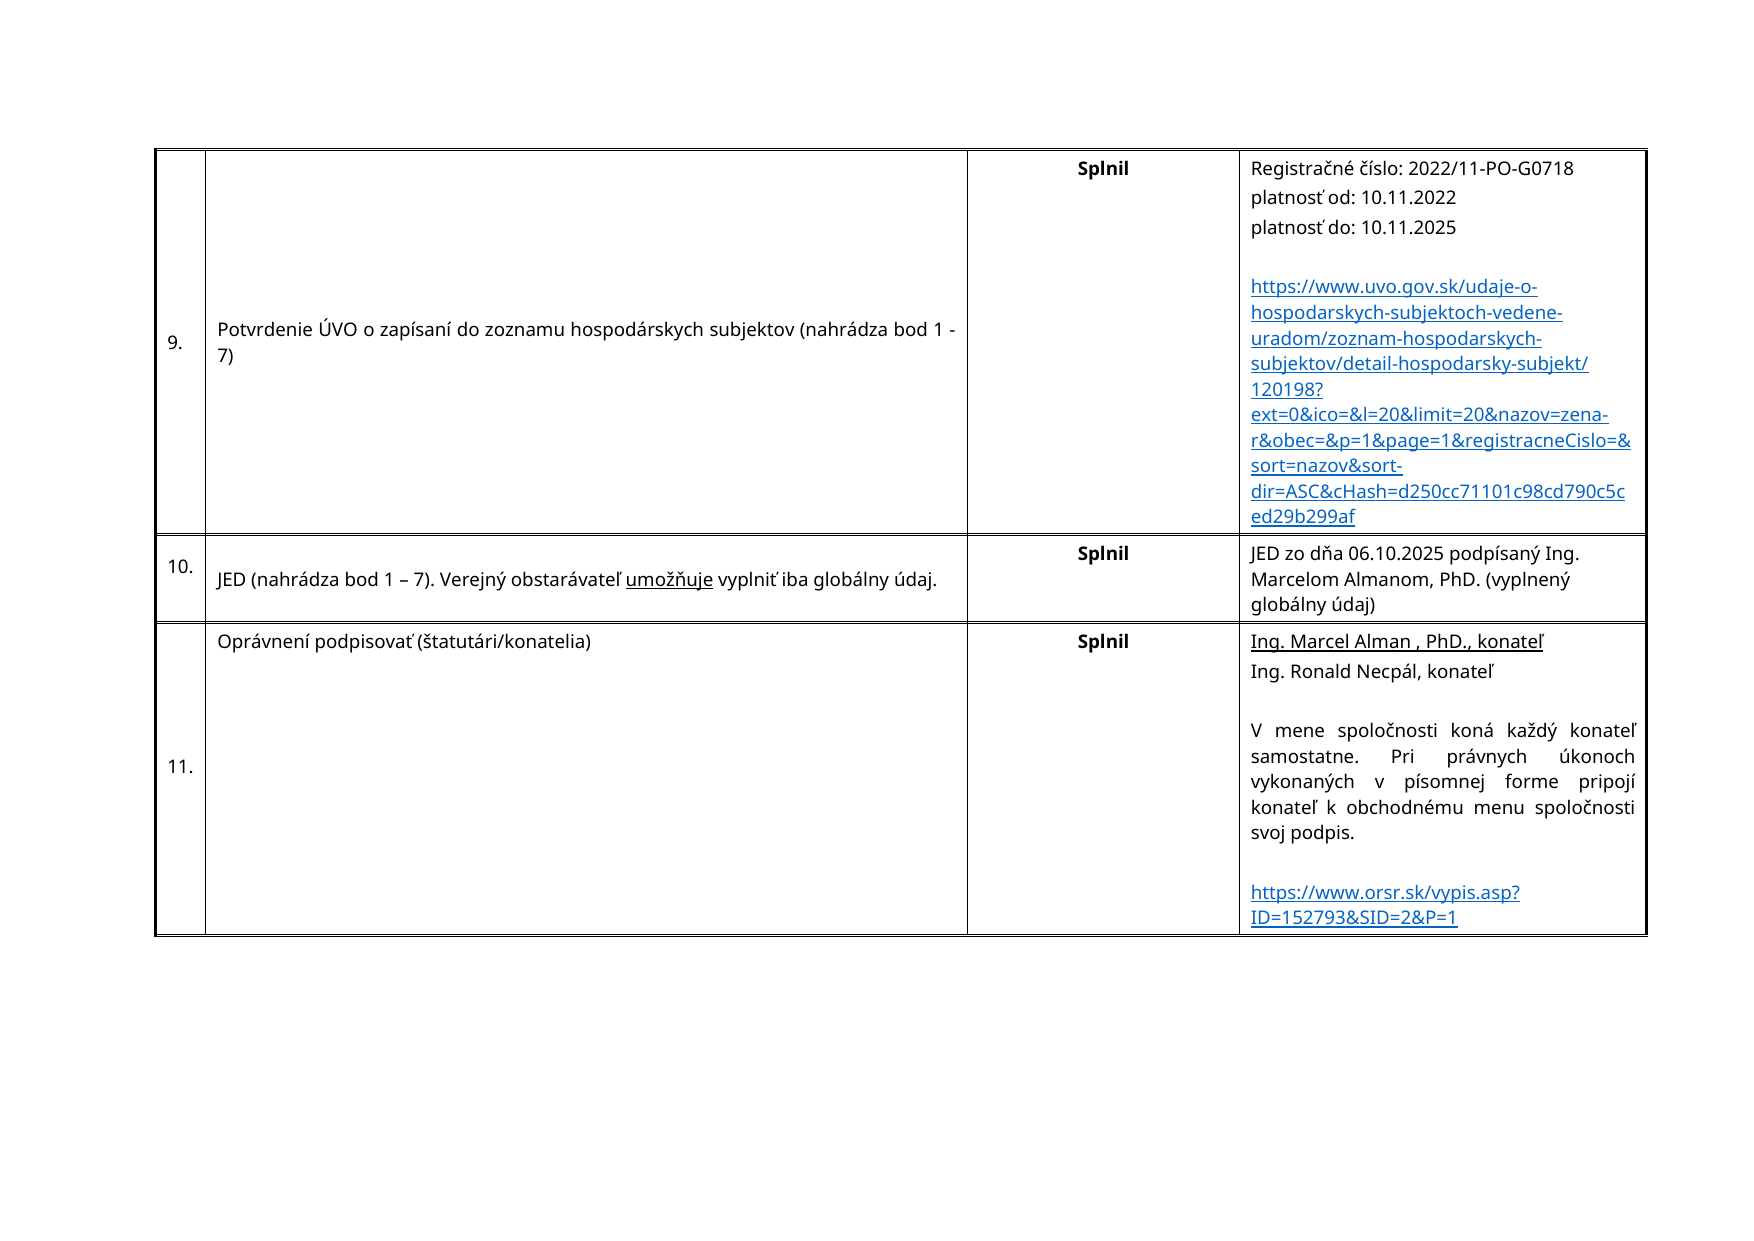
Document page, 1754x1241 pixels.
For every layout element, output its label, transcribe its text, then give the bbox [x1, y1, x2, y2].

table_cell [157, 151, 205, 533]
table_cell [157, 624, 205, 934]
table_cell Splnil [968, 151, 1239, 533]
table_cell JED zo dňa 06.10.2025 podpísaný Ing. Marcelom Almanom, PhD. (vyplnený globálny údaj) [1240, 536, 1645, 621]
table_cell [157, 536, 205, 621]
table_cell Splnil [968, 624, 1239, 934]
table_cell Registračné číslo: 2022/11-PO-G0718 platnosť od: 10.11.2022 platnosť do: 10.11.2025 https://www.uvo.gov.sk/udaje-o-hospodarskych-subjektoch-vedene-uradom/zoznam-hospodarskych-subjektov/detail-hospodarsky-subjekt/120198?ext=0&ico=&l=20&limit=20&nazov=zena-r&obec=&p=1&page=1&registracneCislo=&sort=nazov&sort-dir=ASC&cHash=d250cc71101c98cd790c5ced29b299af [1240, 151, 1645, 533]
table_cell Splnil [968, 536, 1239, 621]
table_cell JED (nahrádza bod 1 – 7). Verejný obstarávateľ umožňuje vyplniť iba globálny údaj. [206, 536, 967, 621]
table_cell Oprávnení podpisovať (štatutári/konatelia) [206, 624, 967, 934]
table_cell Ing. Marcel Alman , PhD., konateľ Ing. Ronald Necpál, konateľ V mene spoločnosti koná každý konateľ samostatne. Pri právnych úkonoch vykonaných v písomnej forme pripojí konateľ k obchodnému menu spoločnosti svoj podpis. https://www.orsr.sk/vypis.asp?ID=152793&SID=2&P=1 [1240, 624, 1645, 934]
table_cell Potvrdenie ÚVO o zapísaní do zoznamu hospodárskych subjektov (nahrádza bod 1 -7) [206, 151, 967, 533]
